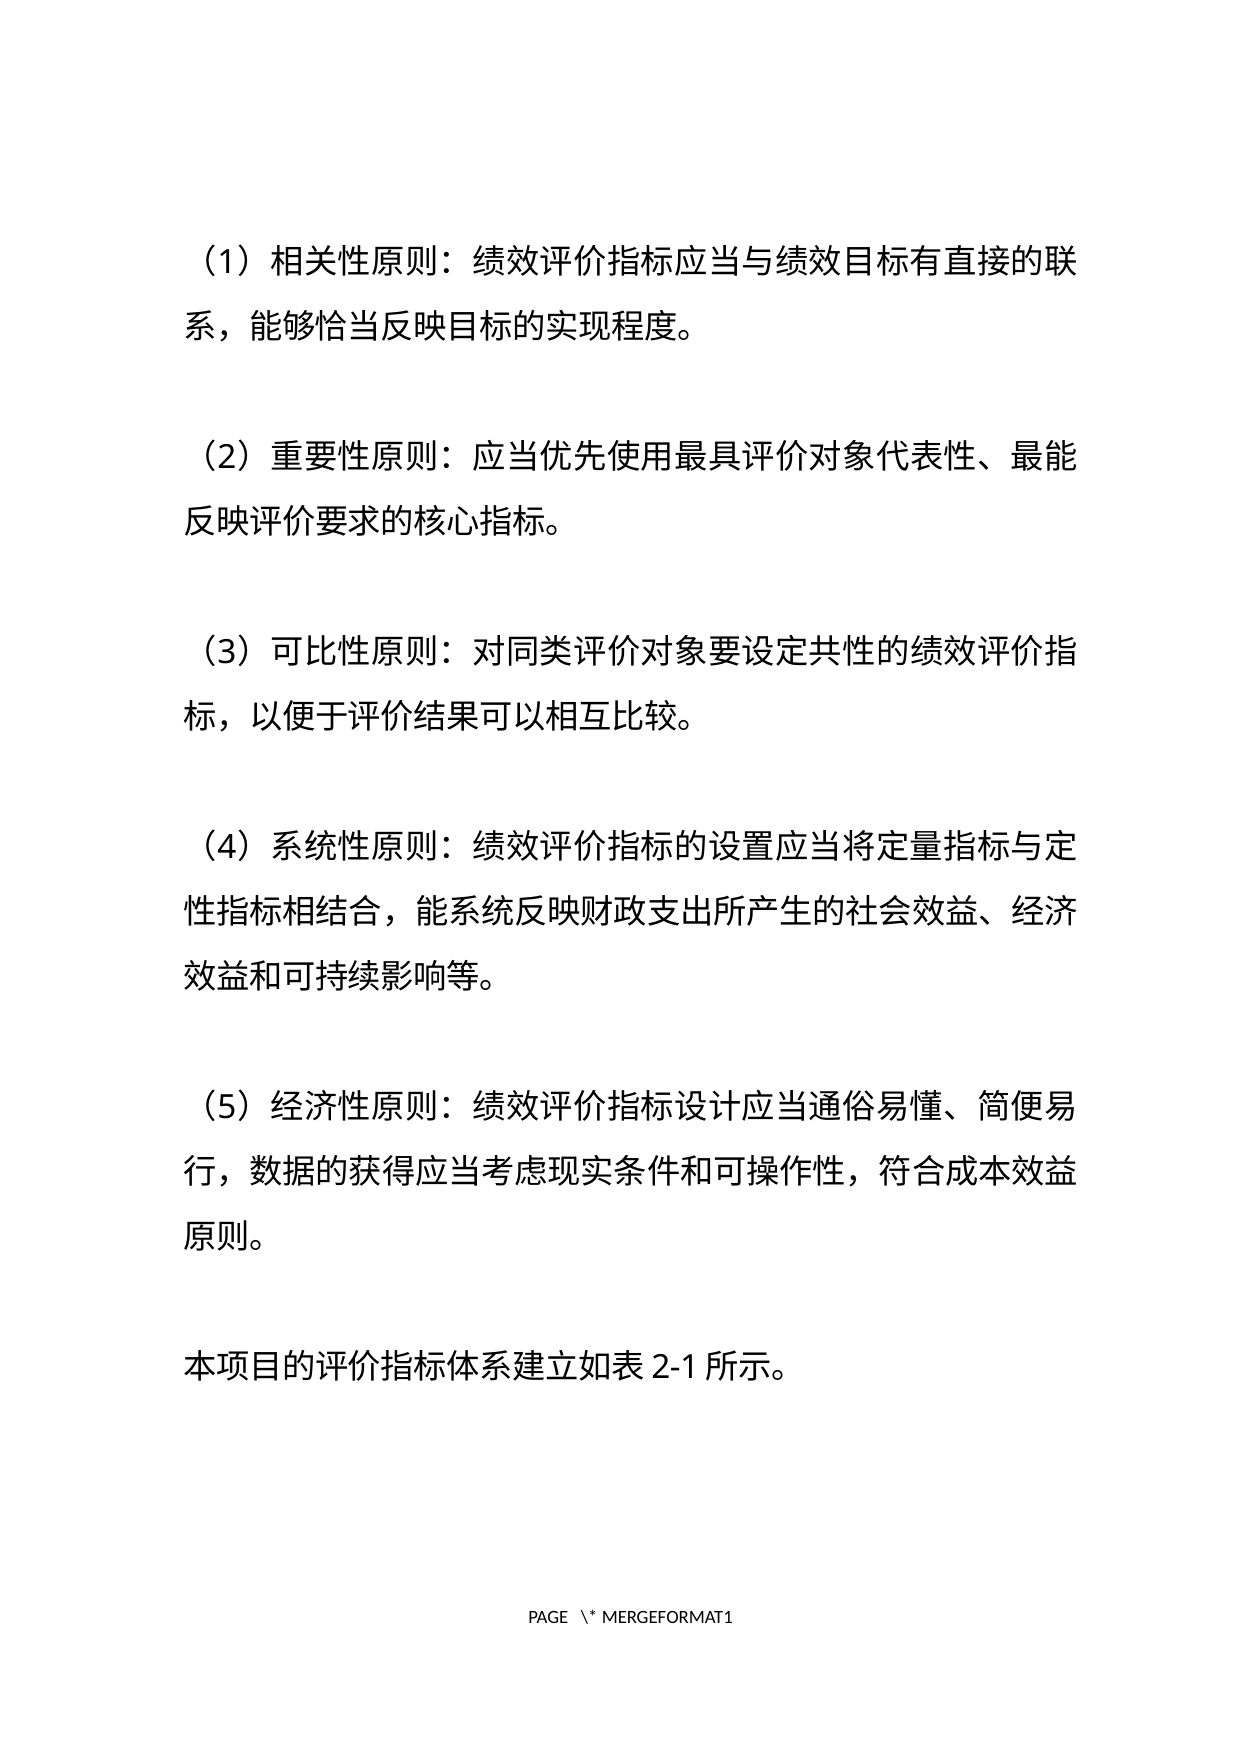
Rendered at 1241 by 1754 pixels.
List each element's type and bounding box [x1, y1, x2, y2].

text [183, 162, 1078, 1397]
